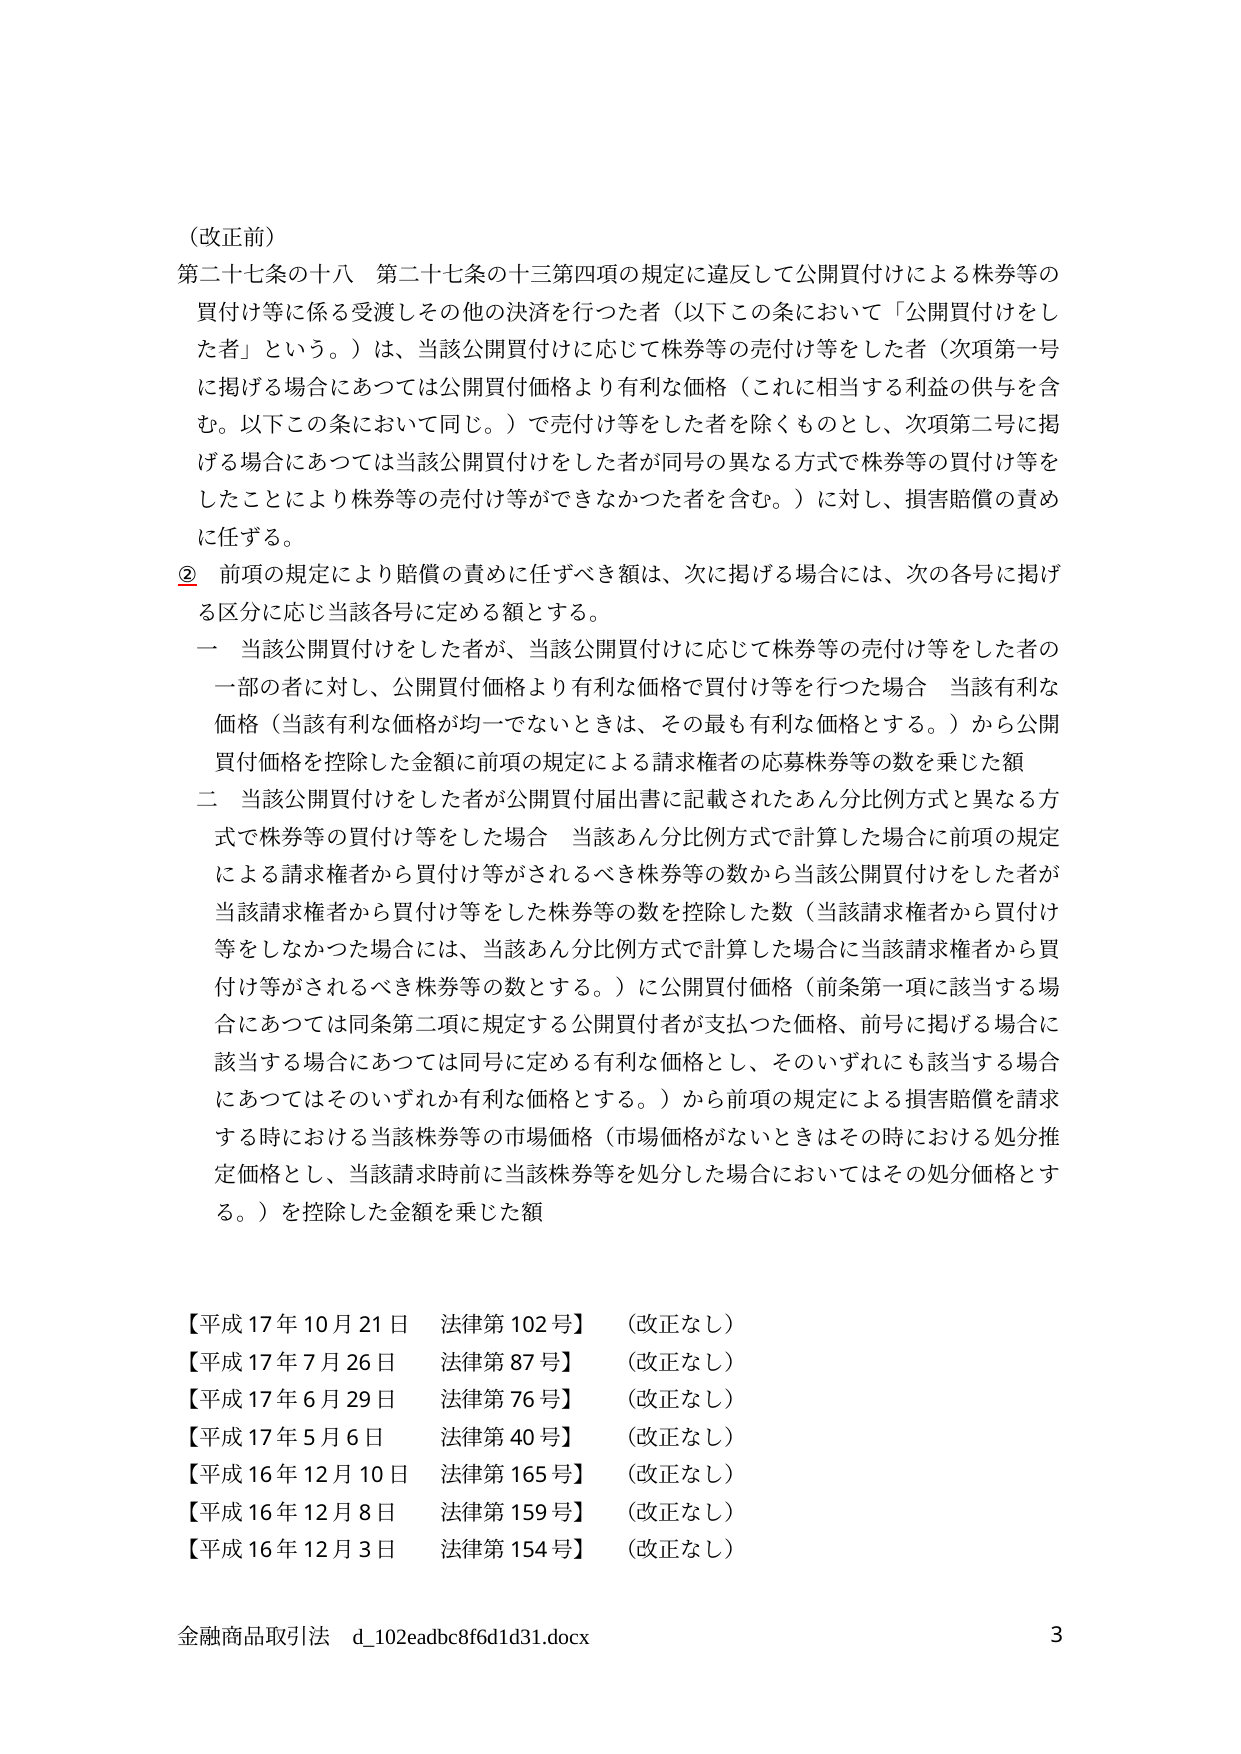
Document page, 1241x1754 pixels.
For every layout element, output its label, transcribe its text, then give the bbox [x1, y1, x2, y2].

text 【平成16年12月8日 法律第159号】 （改正なし） [177, 1492, 1063, 1529]
text 第二十七条の十八 第二十七条の十三第四項の規定に違反して公開買付けによる株券等の買付け等に係る受渡しその他の決済を行つた者（以下この条において「公開買付けをした者」という。）は、当該公開買付けに応じて株券等の売付け等をした者（次項第一号に掲げる場合にあつては公開買付価格より有利な価格（これに相当する利益の供与を含む。以下この条において同じ。）で売付け等をした者を除くものとし、次項第二号に掲げる場合にあつては当該公開買付けをした者が同号の異なる方式で株券等の買付け等をしたことにより株券等の売付け等ができなかつた者を含む。）に対し、損害賠償の責めに任ずる。 [177, 254, 1063, 554]
text 二 当該公開買付けをした者が公開買付届出書に記載されたあん分比例方式と異なる方式で株券等の買付け等をした場合 当該あん分比例方式で計算した場合に前項の規定による請求権者から買付け等がされるべき株券等の数から当該公開買付けをした者が当該請求権者から買付け等をした株券等の数を控除した数（当該請求権者から買付け等をしなかつた場合には、当該あん分比例方式で計算した場合に当該請求権者から買付け等がされるべき株券等の数とする。）に公開買付価格（前条第一項に該当する場合にあつては同条第二項に規定する公開買付者が支払つた価格、前号に掲げる場合に該当する場合にあつては同号に定める有利な価格とし、そのいずれにも該当する場合にあつてはそのいずれか有利な価格とする。）から前項の規定による損害賠償を請求する時における当該株券等の市場価格（市場価格がないときはその時における処分推定価格とし、当該請求時前に当該株券等を処分した場合においてはその処分価格とする。）を控除した金額を乗じた額 [196, 779, 1063, 1229]
text 【平成17年10月21日 法律第102号】 （改正なし） [177, 1304, 1063, 1342]
text （改正前） [177, 217, 1063, 254]
text 【平成17年5月6日 法律第40号】 （改正なし） [177, 1417, 1063, 1454]
text 【平成17年7月26日 法律第87号】 （改正なし） [177, 1342, 1063, 1379]
text ② 前項の規定により賠償の責めに任ずべき額は、次に掲げる場合には、次の各号に掲げる区分に応じ当該各号に定める額とする。 [177, 554, 1063, 629]
text 【平成17年6月29日 法律第76号】 （改正なし） [177, 1379, 1063, 1417]
text 【平成16年12月10日 法律第165号】 （改正なし） [177, 1454, 1063, 1492]
text 一 当該公開買付けをした者が、当該公開買付けに応じて株券等の売付け等をした者の一部の者に対し、公開買付価格より有利な価格で買付け等を行つた場合 当該有利な価格（当該有利な価格が均一でないときは、その最も有利な価格とする。）から公開買付価格を控除した金額に前項の規定による請求権者の応募株券等の数を乗じた額 [196, 629, 1063, 779]
text 【平成16年12月3日 法律第154号】 （改正なし） [177, 1529, 1063, 1567]
